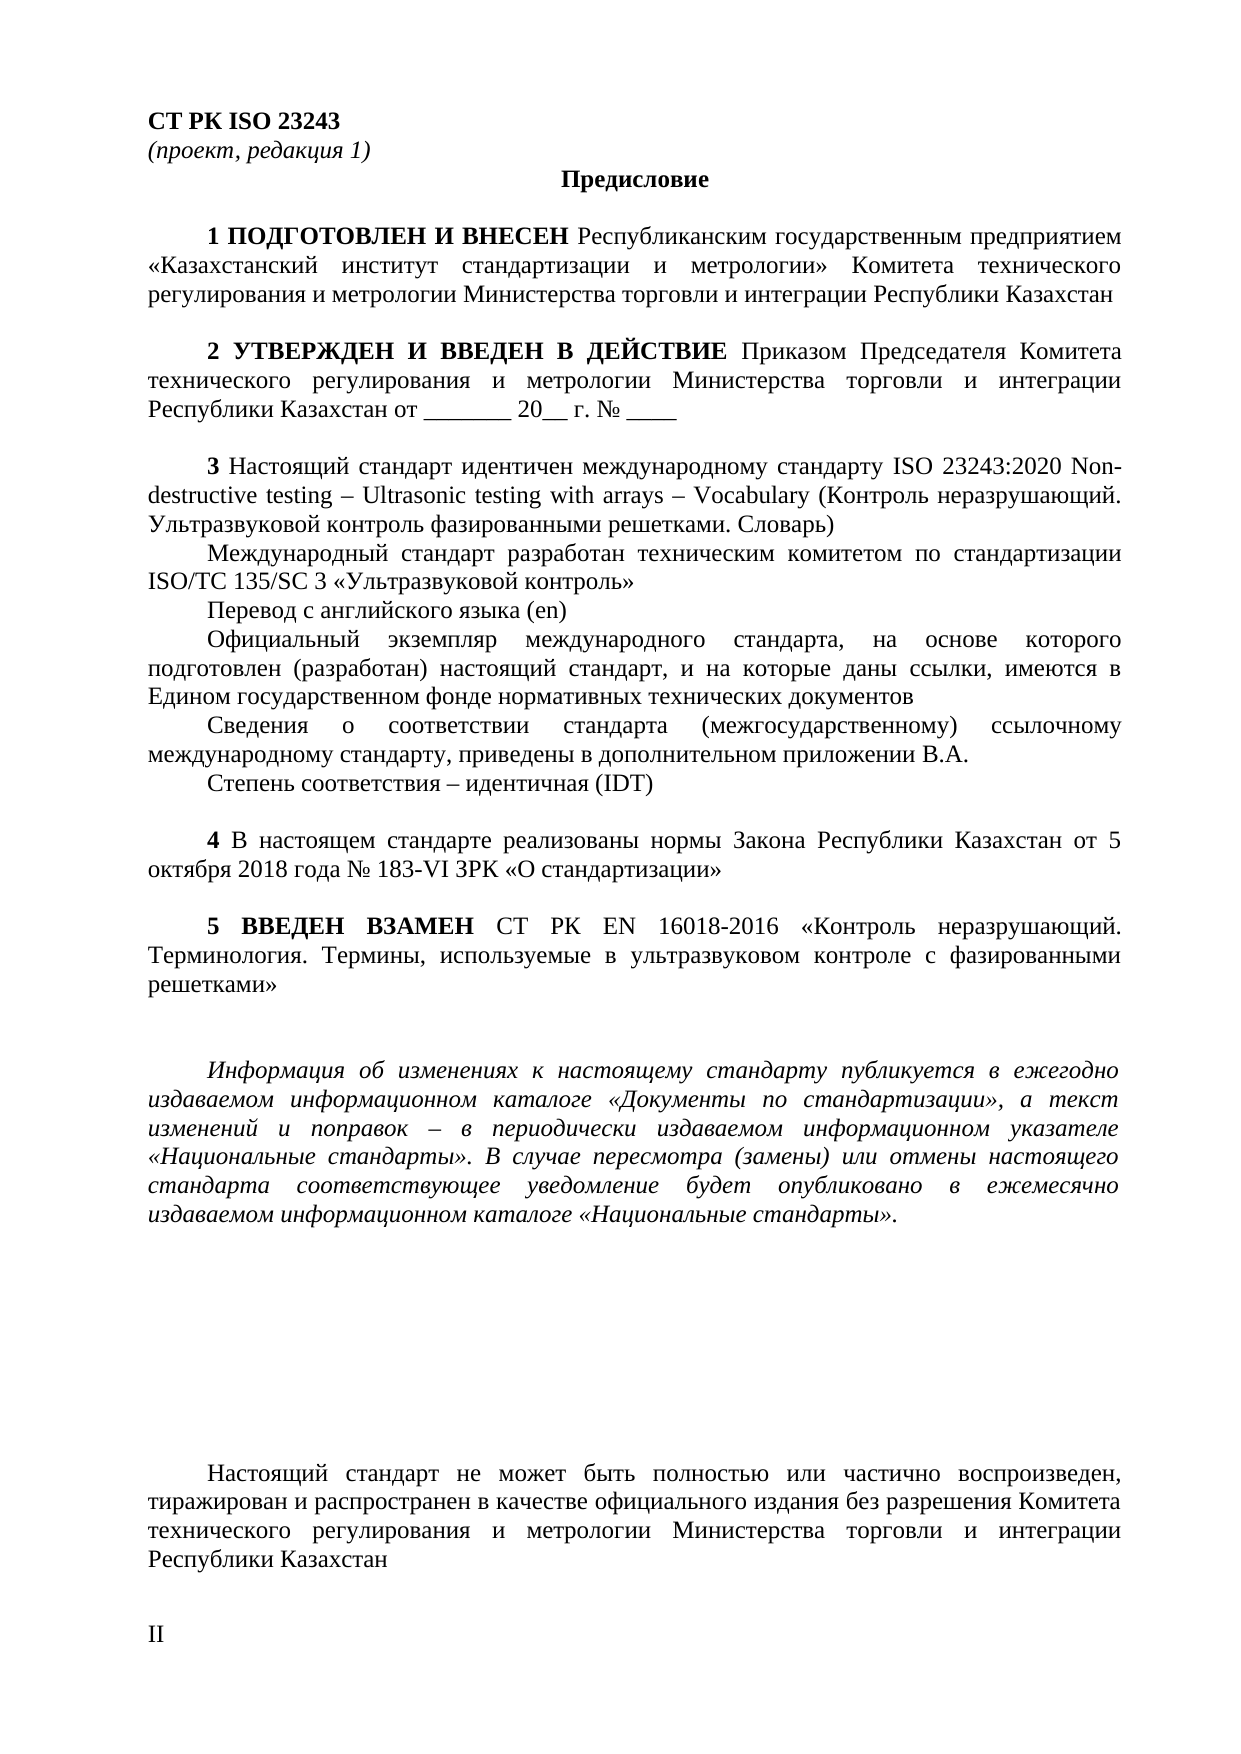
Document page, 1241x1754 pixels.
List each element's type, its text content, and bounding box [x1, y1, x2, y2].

text 5 ВВЕДЕН ВЗАМЕН СТ РК EN 16018-2016 «Контроль неразрушающий. Терминология. Термины, используемые в ультразвуковом контроле с фазированными решетками» [148, 911, 1122, 998]
text 4 В настоящем стандарте реализованы нормы Закона Республики Казахстан от 5 октября 2018 года № 183-VІ ЗРК «О стандартизации» [148, 825, 1122, 883]
text 1 ПОДГОТОВЛЕН И ВНЕСЕН Республиканским государственным предприятием «Казахстанский институт стандартизации и метрологии» Комитета технического регулирования и метрологии Министерства торговли и интеграции Республики Казахстан [148, 221, 1122, 308]
text Официальный экземпляр международного стандарта, на основе которого подготовлен (разработан) настоящий стандарт, и на которые даны ссылки, имеются в Едином государственном фонде нормативных технических документов [148, 624, 1122, 710]
text 2 УТВЕРЖДЕН И ВВЕДЕН В ДЕЙСТВИЕ Приказом Председателя Комитета технического регулирования и метрологии Министерства торговли и интеграции Республики Казахстан от _______ 20__ г. № ____ [148, 336, 1122, 423]
text Предисловие [148, 164, 1122, 193]
text Настоящий стандарт не может быть полностью или частично воспроизведен, тиражирован и распространен в качестве официального издания без разрешения Комитета технического регулирования и метрологии Министерства торговли и интеграции Республики Казахстан [148, 1458, 1122, 1573]
text Информация об изменениях к настоящему стандарту публикуется в ежегодно издаваемом информационном каталоге «Документы по стандартизации», а текст изменений и поправок – в периодически издаваемом информационном указателе «Национальные стандарты». В случае пересмотра (замены) или отмены настоящего стандарта соответствующее уведомление будет опубликовано в ежемесячно издаваемом информационном каталоге «Национальные стандарты». [148, 1055, 1122, 1228]
text Сведения о соответствии стандарта (межгосударственному) ссылочному международному стандарту, приведены в дополнительном приложении В.А. [148, 710, 1122, 768]
text Международный стандарт разработан техническим комитетом по стандартизации ISO/TC 135/SC 3 «Ультразвуковой контроль» [148, 538, 1122, 595]
text Перевод с английского языка (en) [148, 595, 1122, 624]
text Степень соответствия – идентичная (IDT) [148, 768, 1122, 796]
text 3 Настоящий стандарт идентичен международному стандарту ISO 23243:2020 Non-destructive testing – Ultrasonic testing with arrays – Vocabulary (Контроль неразрушающий. Ультразвуковой контроль фазированными решетками. Словарь) [148, 451, 1122, 538]
